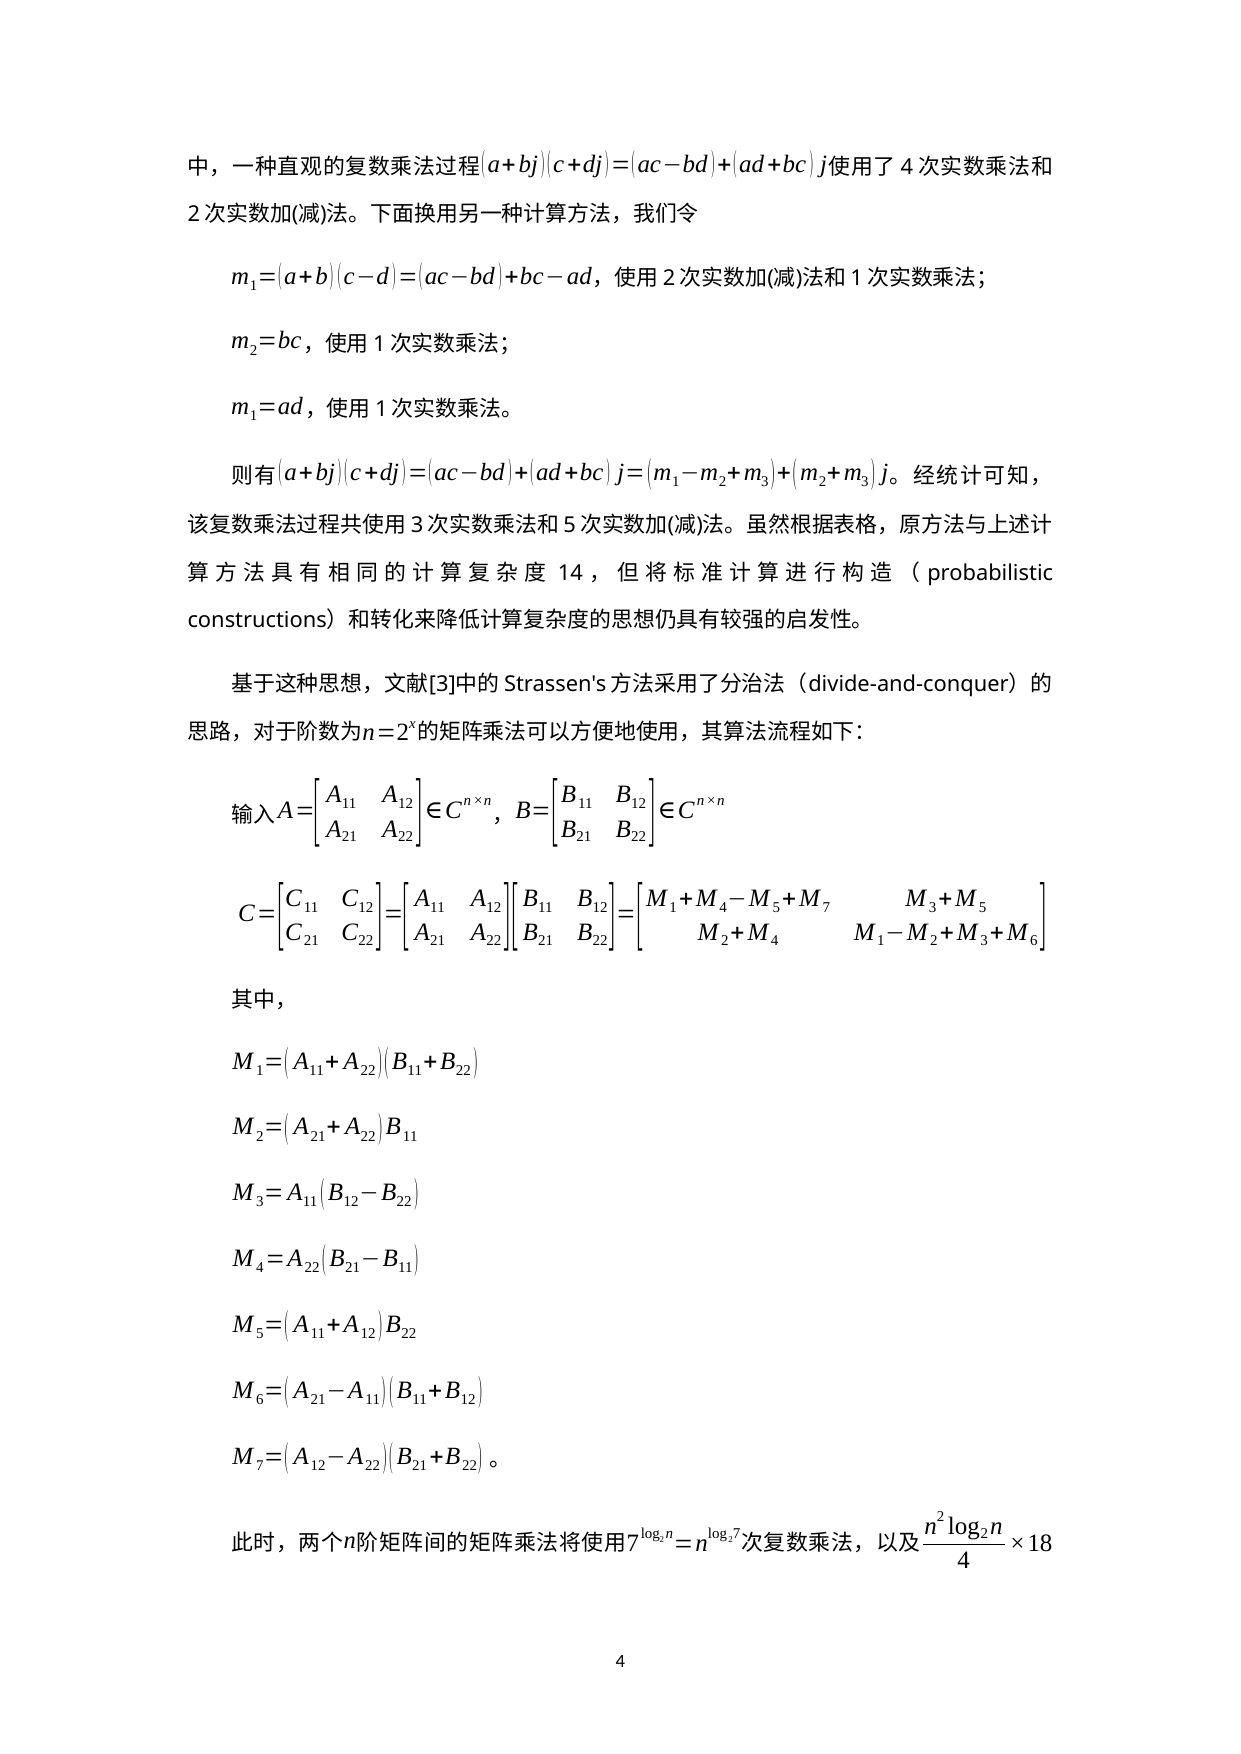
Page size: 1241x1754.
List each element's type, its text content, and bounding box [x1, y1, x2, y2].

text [187, 1508, 1053, 1574]
text 输入， [187, 778, 1053, 849]
text ，使用1次实数乘法； [187, 326, 1053, 359]
text ，使用2次实数加(减)法和1次实数乘法； [187, 260, 1053, 294]
text 则有。经统计可知，该复数乘法过程共使用3次实数乘法和5次实数加(减)法。虽然根据表格，原方法与上述计算方法具有相同的计算复杂度14，但将标准计算进行构造（probabilistic constructions）和转化来降低计算复杂度的思想仍具有较强的启发性。 [187, 457, 1053, 634]
text ，使用1次实数乘法。 [187, 391, 1053, 425]
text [187, 149, 1053, 228]
text 。 [187, 1441, 1053, 1476]
text 基于这种思想，文献[3]中的Strassen's方法采用了分治法（divide-and-conquer）的思路，对于阶数为的矩阵乘法可以方便地使用，其算法流程如下： [187, 666, 1053, 746]
text 其中， [187, 982, 1053, 1013]
